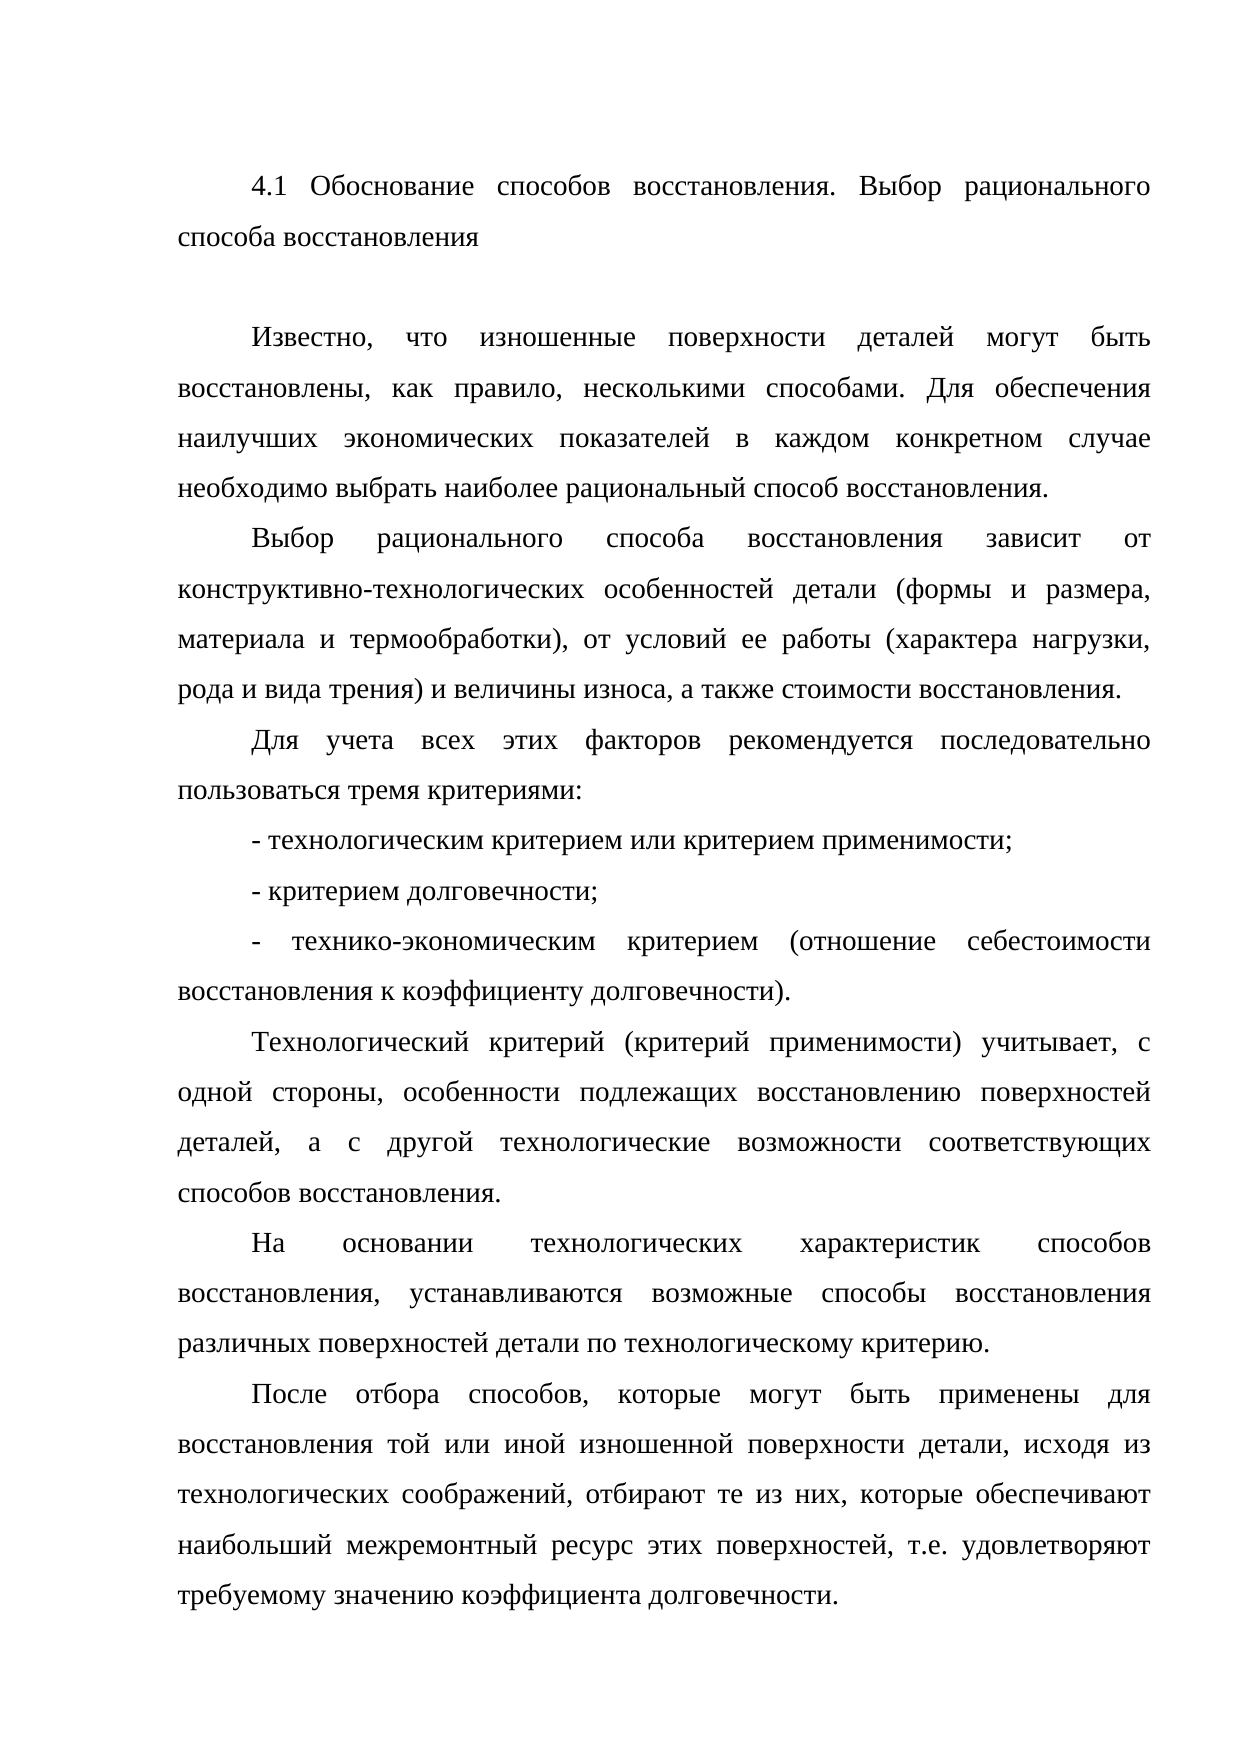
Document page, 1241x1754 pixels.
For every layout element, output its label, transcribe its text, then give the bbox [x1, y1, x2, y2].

text 4.1 Обоснование способов восстановления. Выбор рационального способа восстановления [177, 168, 1152, 252]
text - технологическим критерием или критерием применимости; [177, 822, 1152, 856]
text На основании технологических характеристик способов восстановления, устанавливаются возможные способы восстановления различных поверхностей детали по технологическому критерию. [177, 1225, 1152, 1359]
text Известно, что изношенные поверхности деталей могут быть восстановлены, как правило, несколькими способами. Для обеспечения наилучших экономических показателей в каждом конкретном случае необходимо выбрать наиболее рациональный способ восстановления. [177, 319, 1152, 504]
text Выбор рационального способа восстановления зависит от конструктивно-технологических особенностей детали (формы и размера, материала и термообработки), от условий ее работы (характера нагрузки, рода и вида трения) и величины износа, а также стоимости восстановления. [177, 521, 1152, 705]
text После отбора способов, которые могут быть применены для восстановления той или иной изношенной поверхности детали, исходя из технологических соображений, отбирают те из них, которые обеспечивают наибольший межремонтный ресурс этих поверхностей, т.е. удовлетворяют требуемому значению коэффициента долговечности. [177, 1376, 1152, 1611]
text - критерием долговечности; [177, 873, 1152, 906]
text Для учета всех этих факторов рекомендуется последовательно пользоваться тремя критериями: [177, 722, 1152, 806]
text - технико-экономическим критерием (отношение себестоимости восстановления к коэффициенту долговечности). [177, 923, 1152, 1007]
text Технологический критерий (критерий применимости) учитывает, с одной стороны, особенности подлежащих восстановлению поверхностей деталей, а с другой технологические возможности соответствующих способов восстановления. [177, 1024, 1152, 1208]
